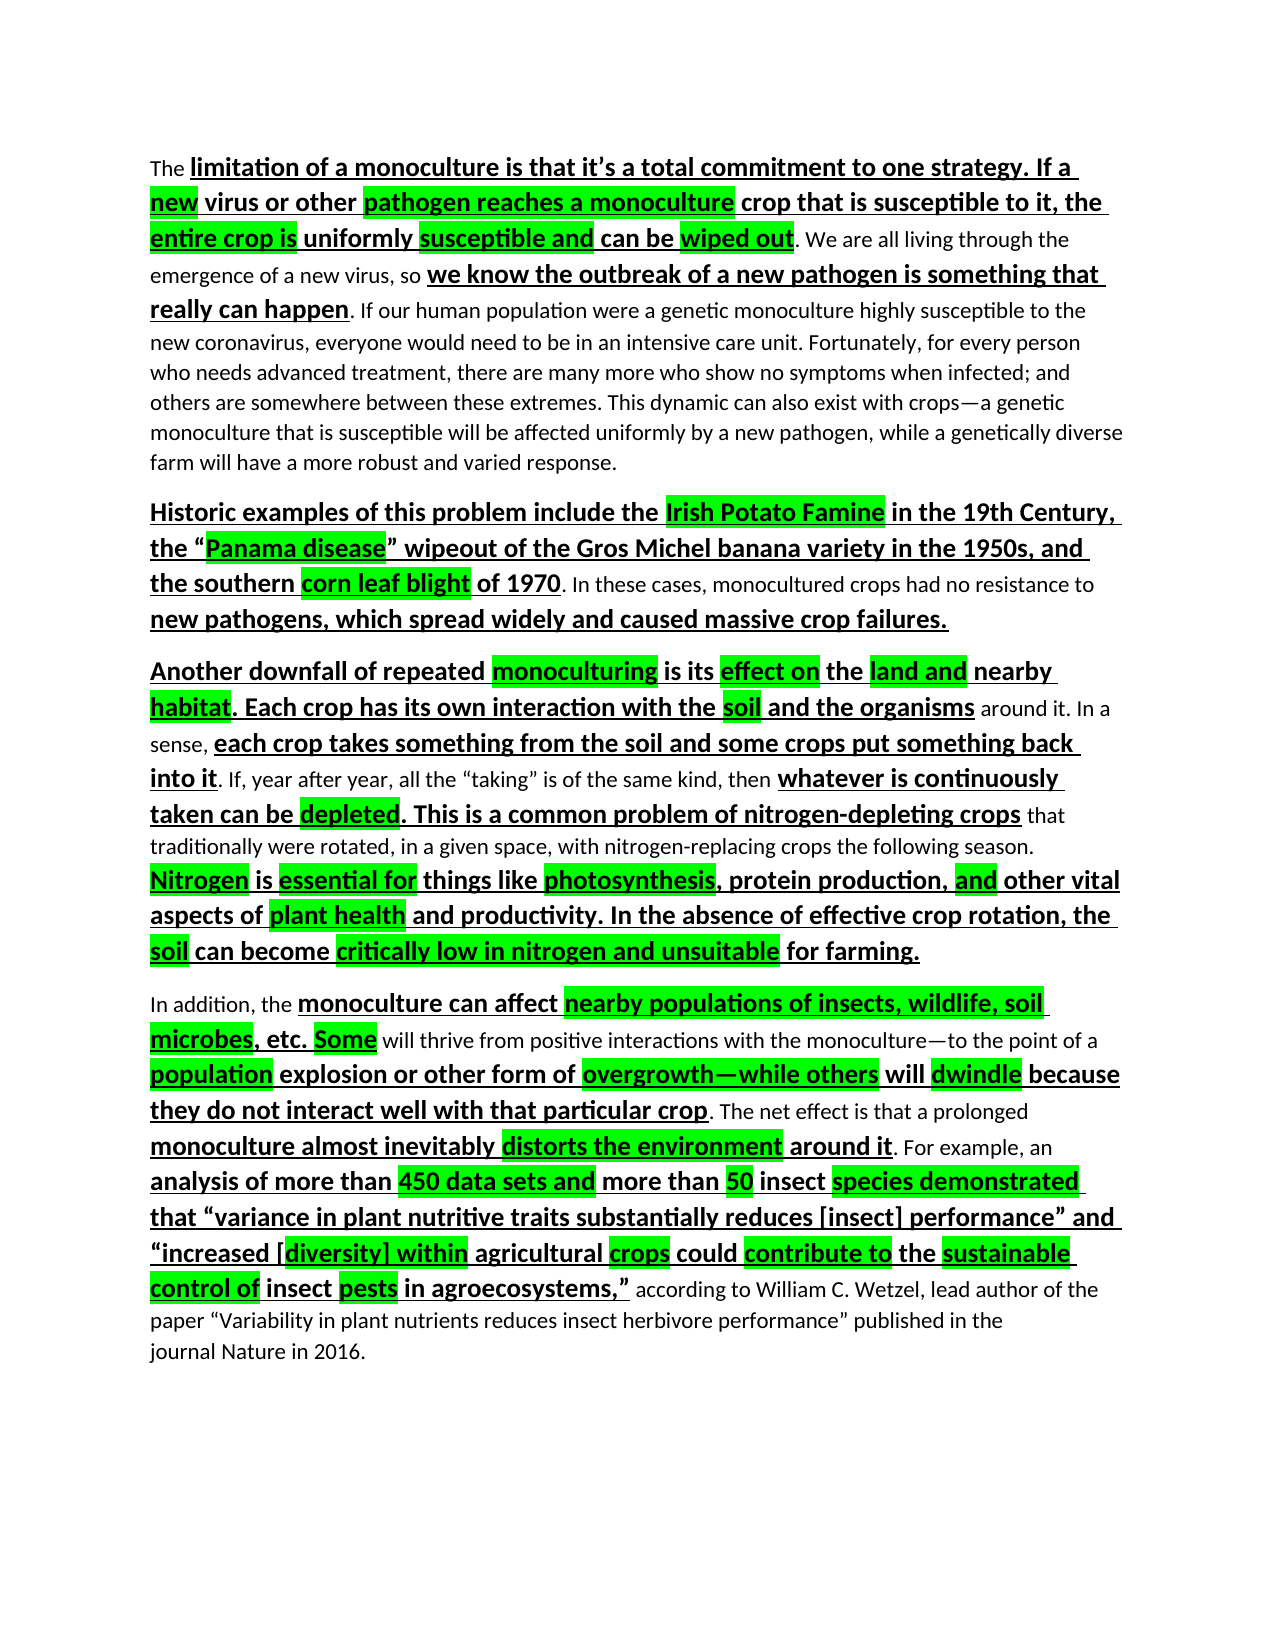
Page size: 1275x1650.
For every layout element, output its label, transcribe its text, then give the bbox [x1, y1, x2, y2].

text Historic examples of this problem include the Irish Potato Famine in the 19th Century, the “Panama disease” wipeout of the Gros Michel banana variety in the 1950s, and the southern corn leaf blight of 1970. In these cases, monocultured crops had no resistance to new pathogens, which spread widely and caused massive crop failures. [150, 495, 1125, 635]
text In addition, the monoculture can affect nearby populations of insects, wildlife, soil microbes, etc. Some will thrive from positive interactions with the monoculture—to the point of a population explosion or other form of overgrowth—while others will dwindle because they do not interact well with that particular crop. The net effect is that a prolonged monoculture almost inevitably distorts the environment around it. For example, an analysis of more than 450 data sets and more than 50 insect species demonstrated that “variance in plant nutritive traits substantially reduces [insect] performance” and “increased [diversity] within agricultural crops could contribute to the sustainable control of insect pests in agroecosystems,” according to William C. Wetzel, lead author of the paper “Variability in plant nutrients reduces insect herbivore performance” published in the journal Nature in 2016. [150, 986, 1125, 1365]
text Another downfall of repeated monoculturing is its effect on the land and nearby habitat. Each crop has its own interaction with the soil and the organisms around it. In a sense, each crop takes something from the soil and some crops put something back into it. If, year after year, all the “taking” is of the same kind, then whatever is continuously taken can be depleted. This is a common problem of nitrogen-depleting crops that traditionally were rotated, in a given space, with nitrogen-replacing crops the following season. Nitrogen is essential for things like photosynthesis, protein production, and other vital aspects of plant health and productivity. In the absence of effective crop rotation, the soil can become critically low in nitrogen and unsuitable for farming. [150, 654, 1125, 967]
text The limitation of a monoculture is that it’s a total commitment to one strategy. If a new virus or other pathogen reaches a monoculture crop that is susceptible to it, the entire crop is uniformly susceptible and can be wiped out. We are all living through the emergence of a new virus, so we know the outbreak of a new pathogen is something that really can happen. If our human population were a genetic monoculture highly susceptible to the new coronavirus, everyone would need to be in an intensive care unit. Fortunately, for every person who needs advanced treatment, there are many more who show no symptoms when infected; and others are somewhere between these extremes. This dynamic can also exist with crops—a genetic monoculture that is susceptible will be affected uniformly by a new pathogen, while a genetically diverse farm will have a more robust and varied response. [150, 150, 1125, 477]
